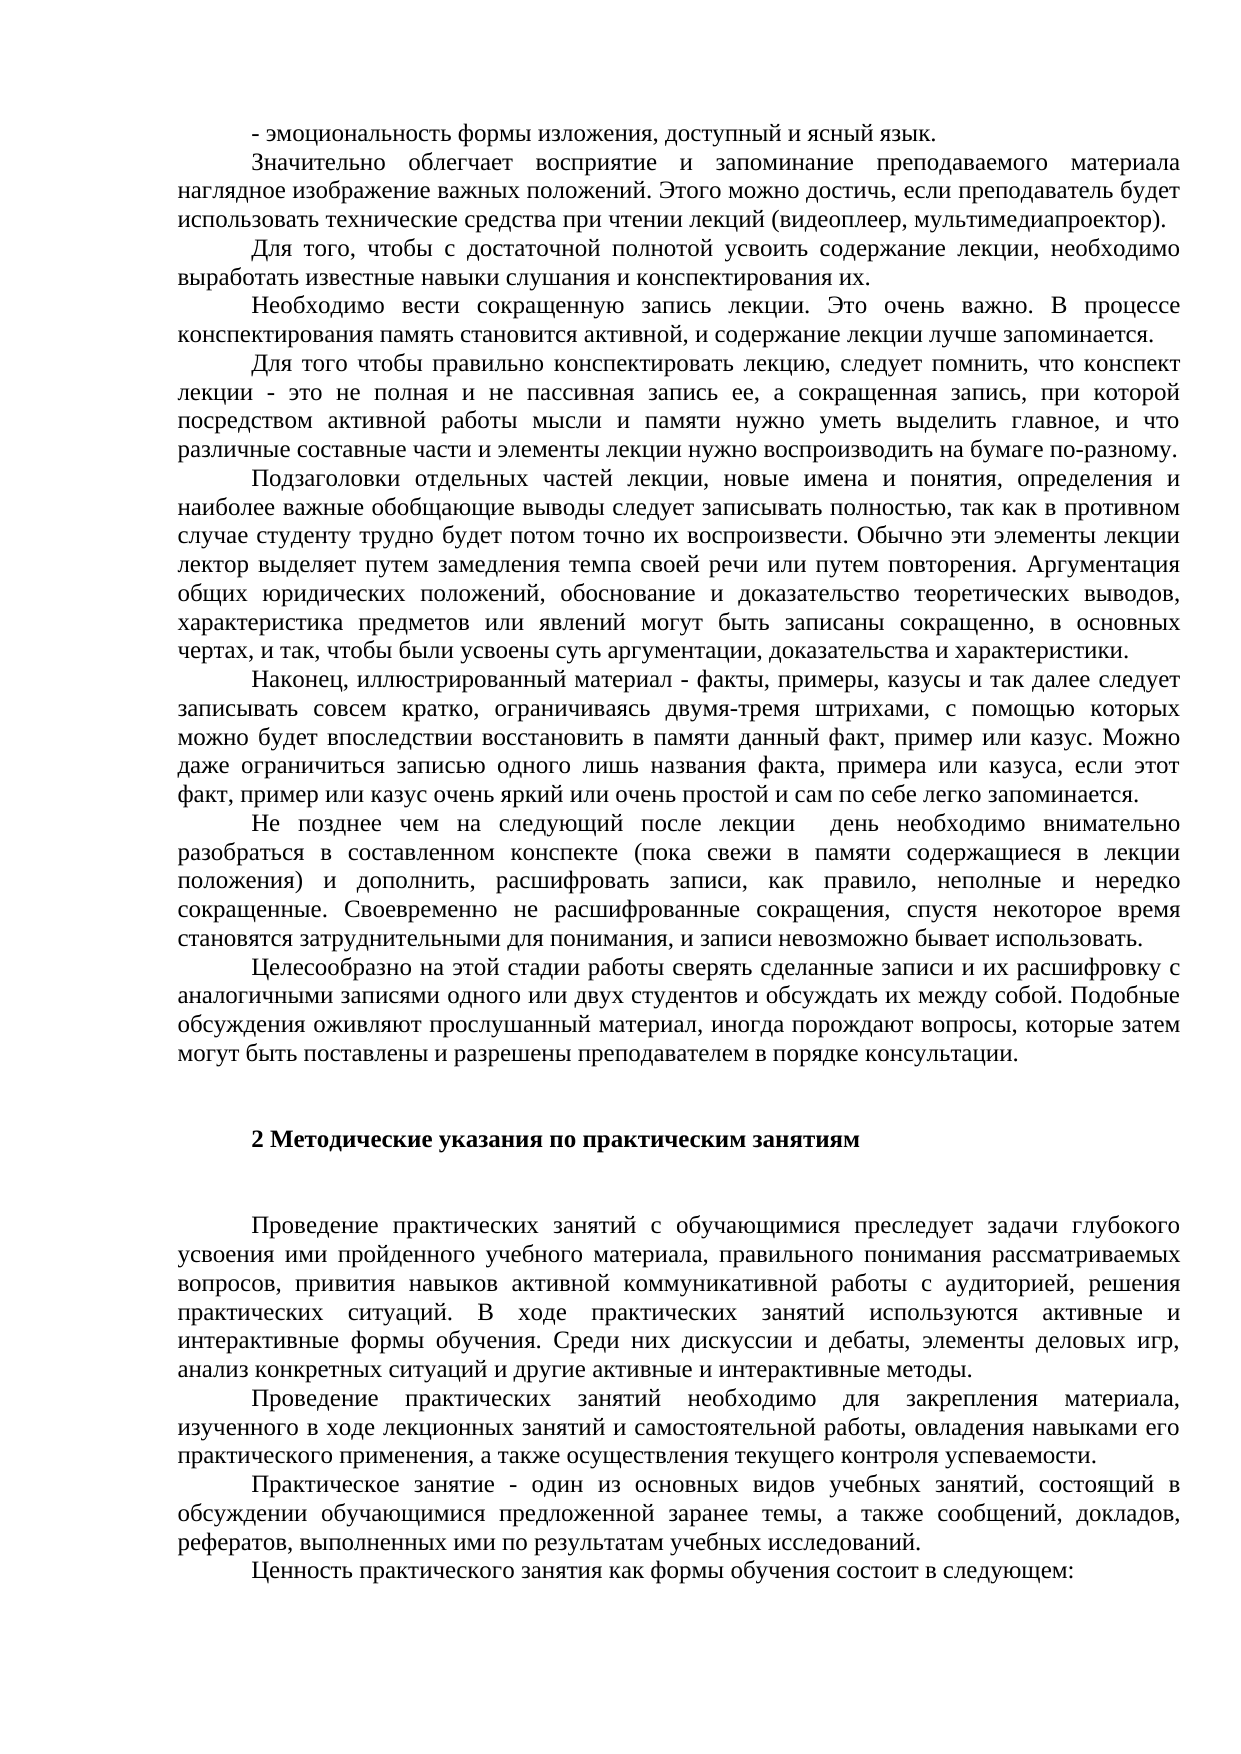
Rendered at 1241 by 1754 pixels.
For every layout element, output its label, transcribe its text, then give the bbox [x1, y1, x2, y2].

text Значительно облегчает восприятие и запоминание преподаваемого материала наглядное изображение важных положений. Этого можно достичь, если преподаватель будет использовать технические средства при чтении лекций (видеоплеер, мультимедиапроектор). [177, 147, 1181, 233]
text Для того чтобы правильно конспектировать лекцию, следует помнить, что конспект лекции - это не полная и не пассивная запись ее, а сокращенная запись, при которой посредством активной работы мысли и памяти нужно уметь выделить главное, и что различные составные части и элементы лекции нужно воспроизводить на бумаге по-разному. [177, 348, 1181, 463]
text Наконец, иллюстрированный материал - факты, примеры, казусы и так далее следует записывать совсем кратко, ограничиваясь двумя-тремя штрихами, с помощью которых можно будет впоследствии восстановить в памяти данный факт, пример или казус. Можно даже ограничиться записью одного лишь названия факта, примера или казуса, если этот факт, пример или казус очень яркий или очень простой и сам по себе легко запоминается. [177, 664, 1181, 808]
text Практическое занятие - один из основных видов учебных занятий, состоящий в обсуждении обучающимися предложенной заранее темы, а также сообщений, докладов, рефератов, выполненных ими по результатам учебных исследований. [177, 1469, 1181, 1556]
text Для того, чтобы с достаточной полнотой усвоить содержание лекции, необходимо выработать известные навыки слушания и конспектирования их. [177, 233, 1181, 291]
text Ценность практического занятия как формы обучения состоит в следующем: [177, 1556, 1181, 1584]
text Проведение практических занятий необходимо для закрепления материала, изученного в ходе лекционных занятий и самостоятельной работы, овладения навыками его практического применения, а также осуществления текущего контроля успеваемости. [177, 1383, 1181, 1469]
text Целесообразно на этой стадии работы сверять сделанные записи и их расшифровку с аналогичными записями одного или двух студентов и обсуждать их между собой. Подобные обсуждения оживляют прослушанный материал, иногда порождают вопросы, которые затем могут быть поставлены и разрешены преподавателем в порядке консультации. [177, 952, 1181, 1067]
text Необходимо вести сокращенную запись лекции. Это очень важно. В процессе конспектирования память становится активной, и содержание лекции лучше запоминается. [177, 291, 1181, 348]
text 2 Методические указания по практическим занятиям [177, 1124, 1181, 1153]
text Не позднее чем на следующий после лекции день необходимо внимательно разобраться в составленном конспекте (пока свежи в памяти содержащиеся в лекции положения) и дополнить, расшифровать записи, как правило, неполные и нередко сокращенные. Своевременно не расшифрованные сокращения, спустя некоторое время становятся затруднительными для понимания, и записи невозможно бывает использовать. [177, 808, 1181, 952]
text - эмоциональность формы изложения, доступный и ясный язык. [177, 118, 1181, 147]
text Подзаголовки отдельных частей лекции, новые имена и понятия, определения и наиболее важные обобщающие выводы следует записывать полностью, так как в противном случае студенту трудно будет потом точно их воспроизвести. Обычно эти элементы лекции лектор выделяет путем замедления темпа своей речи или путем повторения. Аргументация общих юридических положений, обоснование и доказательство теоретических выводов, характеристика предметов или явлений могут быть записаны сокращенно, в основных чертах, и так, чтобы были усвоены суть аргументации, доказательства и характеристики. [177, 463, 1181, 664]
text Проведение практических занятий с обучающимися преследует задачи глубокого усвоения ими пройденного учебного материала, правильного понимания рассматриваемых вопросов, привития навыков активной коммуникативной работы с аудиторией, решения практических ситуаций. В ходе практических занятий используются активные и интерактивные формы обучения. Среди них дискуссии и дебаты, элементы деловых игр, анализ конкретных ситуаций и другие активные и интерактивные методы. [177, 1211, 1181, 1383]
